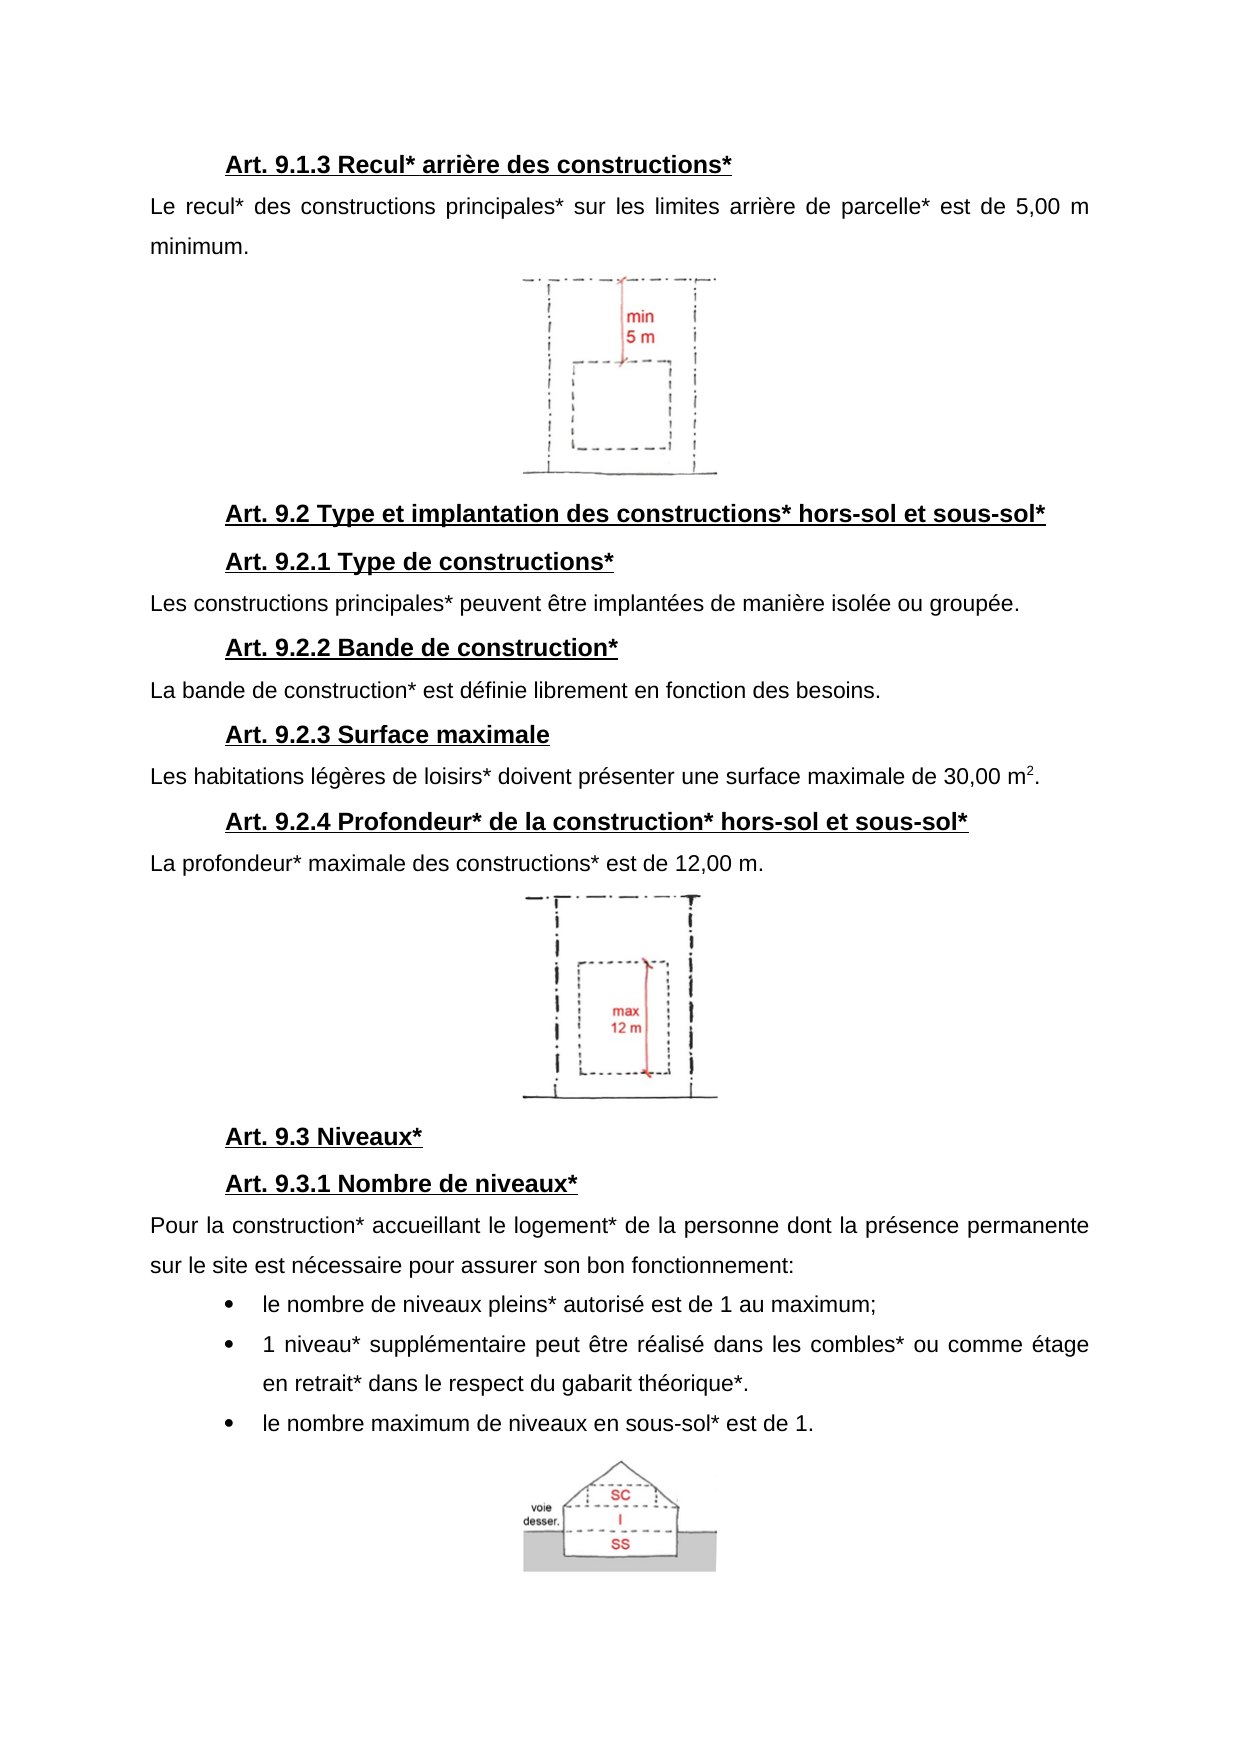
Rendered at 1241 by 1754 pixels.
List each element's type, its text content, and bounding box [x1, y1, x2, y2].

text Le recul* des constructions principales* sur les limites arrière de parcelle* est de 5,00 m minimum. [150, 193, 1090, 259]
subtitle Art. 9.2.2 Bande de construction* [225, 633, 1090, 662]
picture [522, 889, 718, 1105]
subtitle Art. 9.2.1 Type de constructions* [225, 547, 1090, 575]
text Les constructions principales* peuvent être implantées de manière isolée ou groupée. [150, 590, 1090, 616]
picture [522, 1449, 718, 1574]
text Pour la construction* accueillant le logement* de la personne dont la présence permanente sur le site est nécessaire pour assurer son bon fonctionnement: [150, 1212, 1090, 1278]
list le nombre maximum de niveaux en sous-sol* est de 1. [225, 1410, 1090, 1436]
text La profondeur* maximale des constructions* est de 12,00 m. [150, 850, 1090, 876]
subtitle Art. 9.3 Niveaux* [225, 1122, 1090, 1151]
text La bande de construction* est définie librement en fonction des besoins. [150, 677, 1090, 703]
subtitle Art. 9.2.4 Profondeur* de la construction* hors-sol et sous-sol* [225, 807, 1090, 836]
subtitle Art. 9.2.3 Surface maximale [225, 720, 1090, 749]
subtitle Art. 9.3.1 Nombre de niveaux* [225, 1169, 1090, 1198]
subtitle Art. 9.2 Type et implantation des constructions* hors-sol et sous-sol* [225, 499, 1090, 528]
subtitle Art. 9.1.3 Recul* arrière des constructions* [225, 150, 1090, 179]
list le nombre de niveaux pleins* autorisé est de 1 au maximum; [225, 1291, 1090, 1318]
text Les habitations légères de loisirs* doivent présenter une surface maximale de 30,00 m2. [150, 763, 1090, 790]
list 1 niveau* supplémentaire peut être réalisé dans les combles* ou comme étage en retrait* dans le respect du gabarit théorique*. [225, 1331, 1090, 1397]
picture [522, 272, 718, 482]
